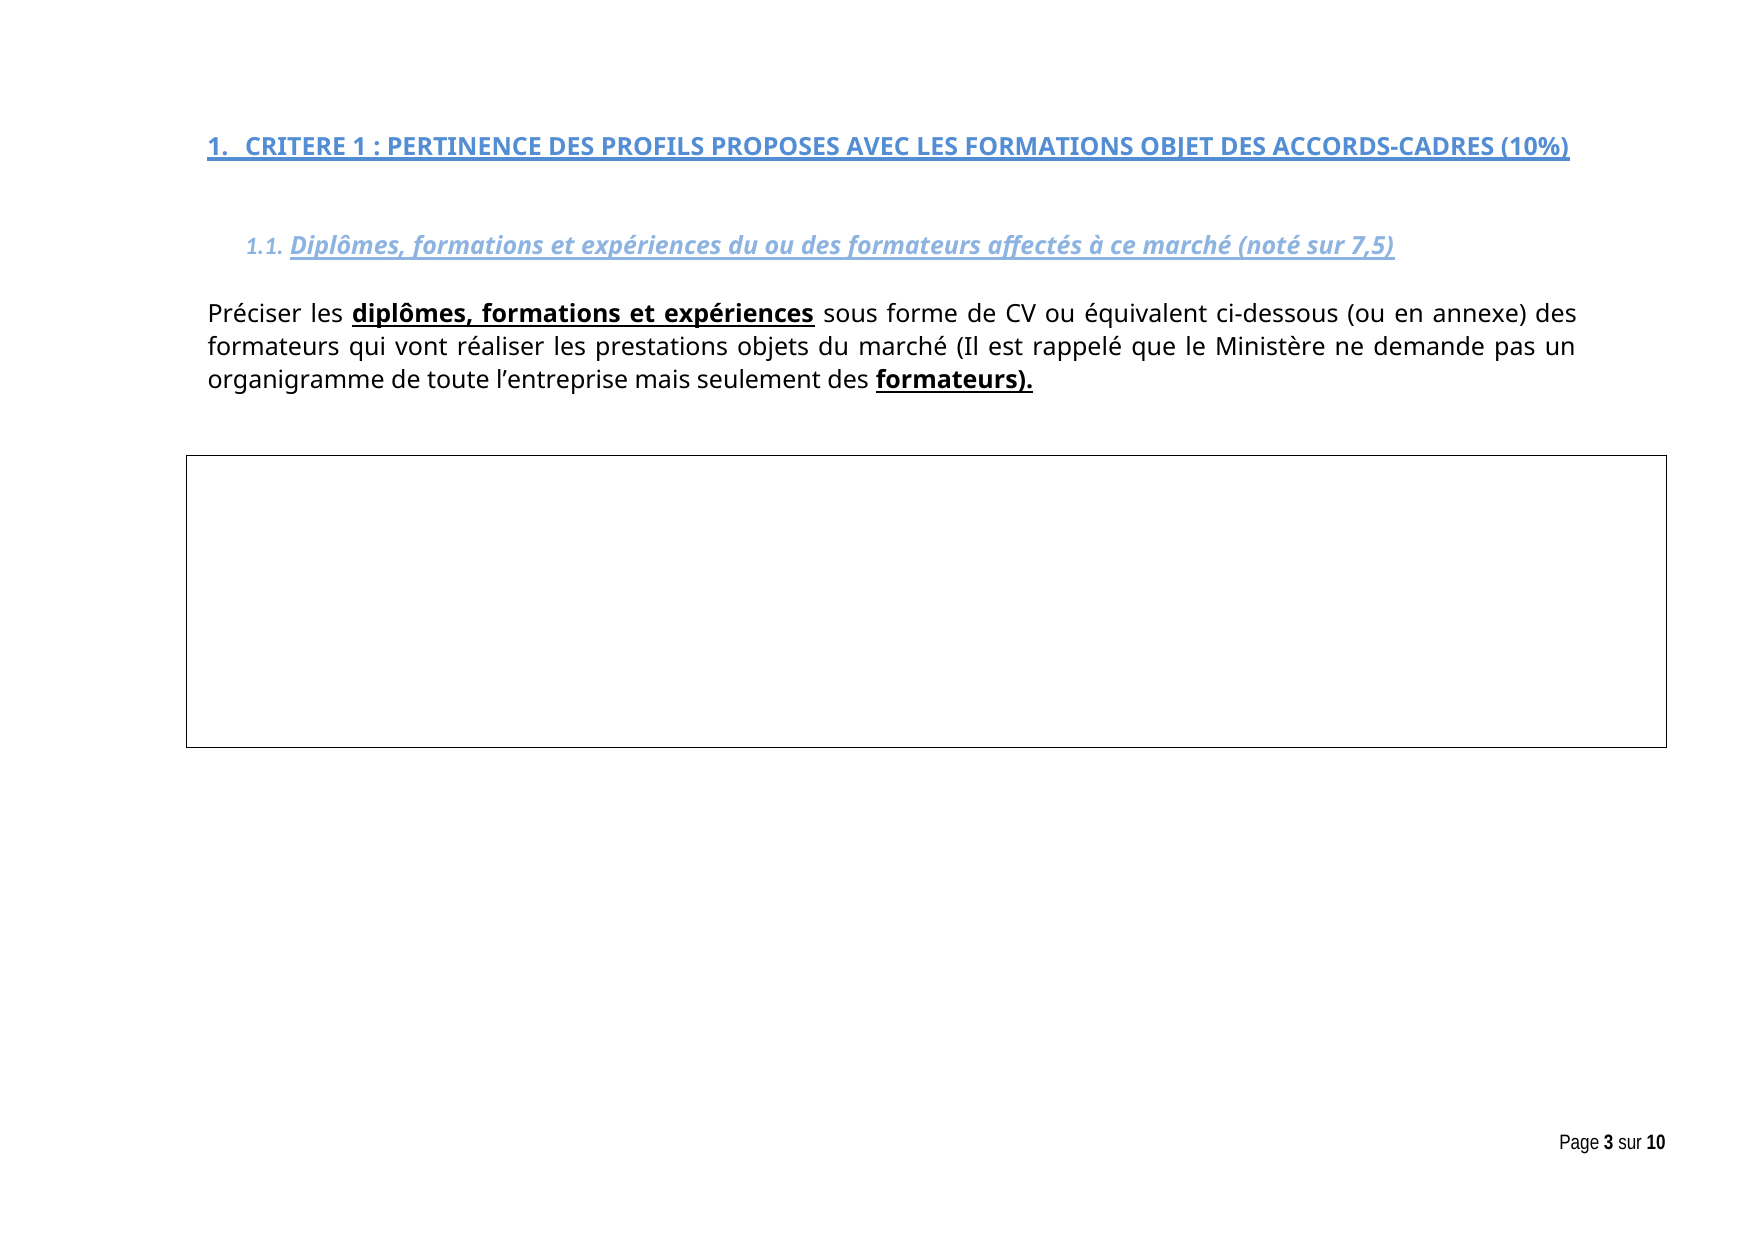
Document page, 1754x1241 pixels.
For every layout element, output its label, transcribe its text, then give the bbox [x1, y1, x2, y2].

text Préciser les diplômes, formations et expériences sous forme de CV ou équivalent ci-dessous (ou en annexe) des formateurs qui vont réaliser les prestations objets du marché (Il est rappelé que le Ministère ne demande pas un organigramme de toute l’entreprise mais seulement des formateurs). [207, 296, 1578, 396]
list CRITERE 1 : PERTINENCE DES PROFILS PROPOSES AVEC LES FORMATIONS OBJET DES ACCORDS-CADRES (10%) [207, 128, 1665, 163]
list Diplômes, formations et expériences du ou des formateurs affectés à ce marché (noté sur 7,5) [244, 228, 1665, 262]
